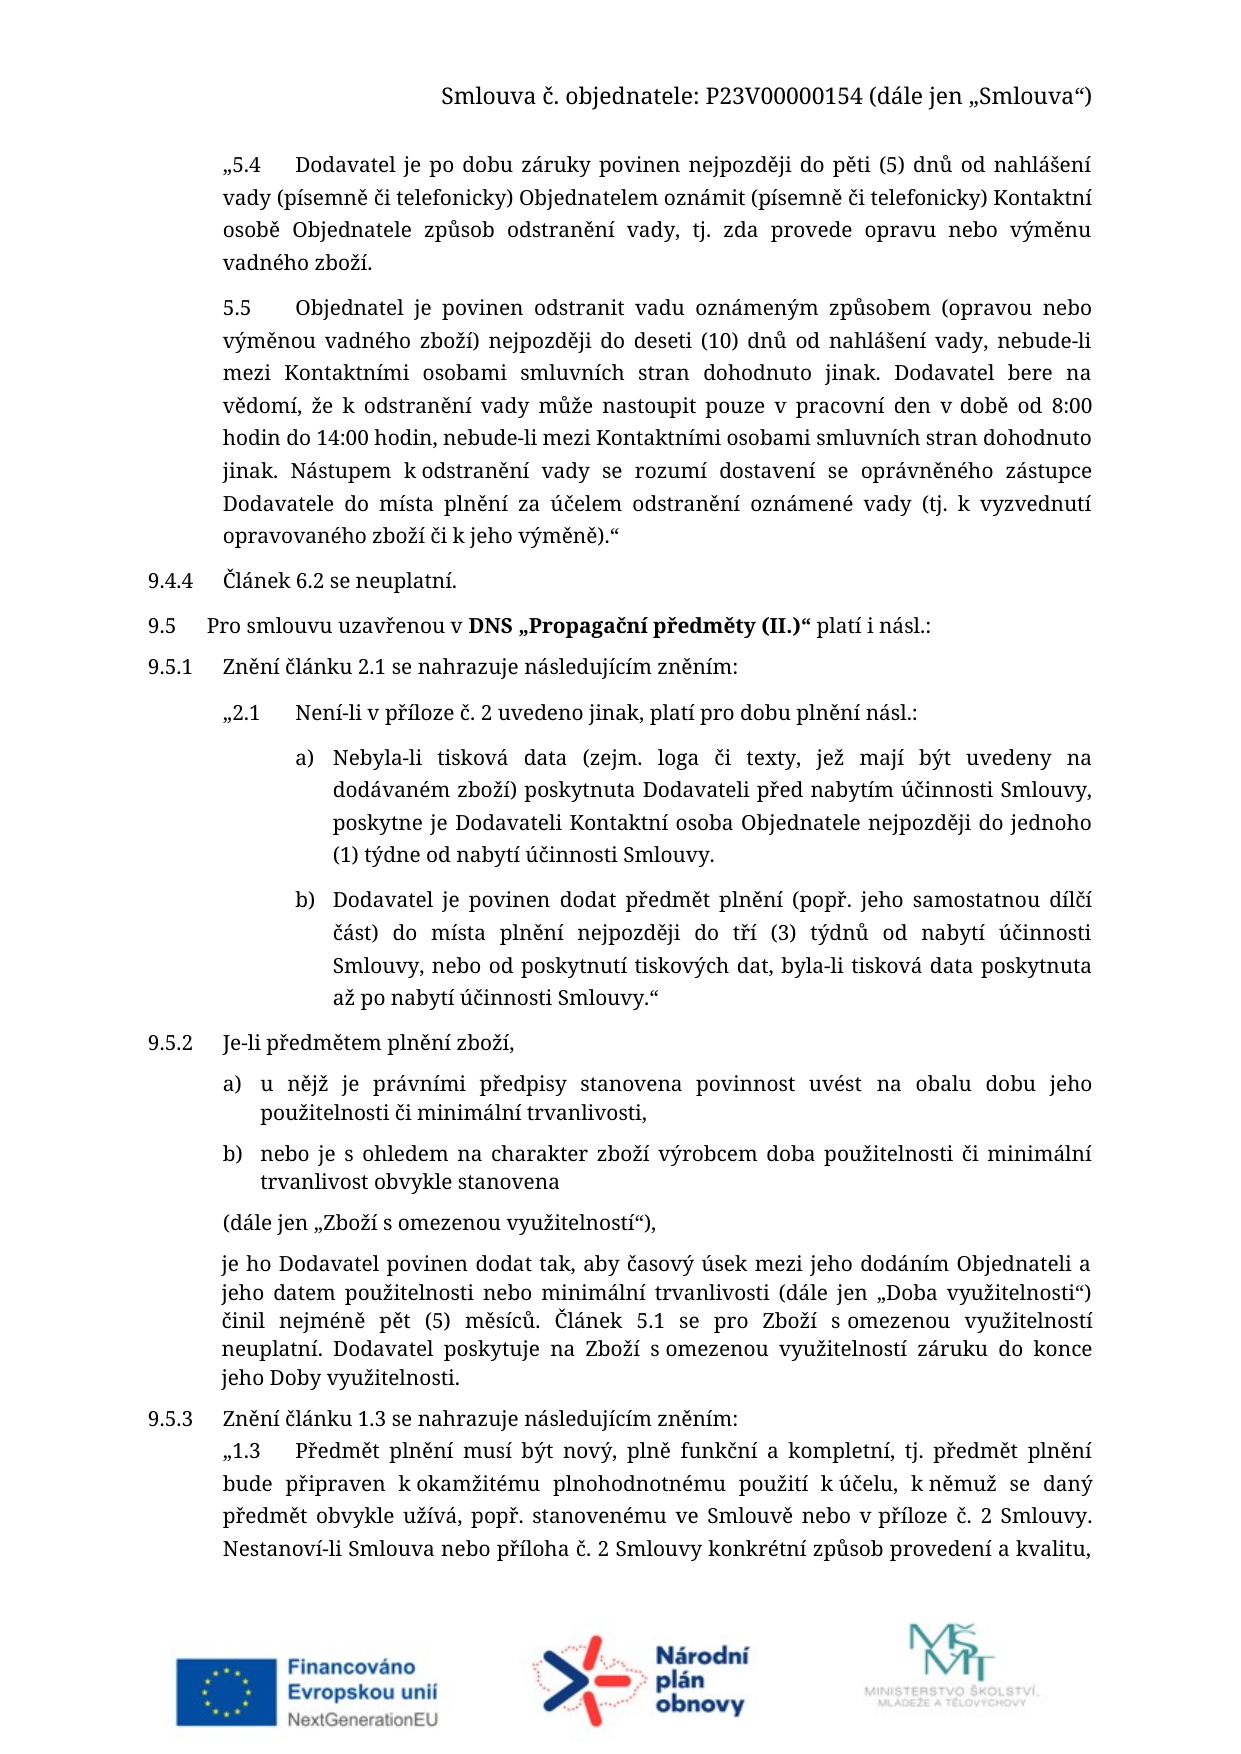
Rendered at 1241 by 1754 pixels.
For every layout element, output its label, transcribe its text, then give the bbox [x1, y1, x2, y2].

list Znění článku 2.1 se nahrazuje následujícím zněním: [148, 652, 1093, 681]
list Je-li předmětem plnění zboží, [148, 1028, 1093, 1057]
list „5.4 Dodavatel je po dobu záruky povinen nejpozději do pěti (5) dnů od nahlášení vady (písemně či telefonicky) Objednatelem oznámit (písemně či telefonicky) Kontaktní osobě Objednatele způsob odstranění vady, tj. zda provede opravu nebo výměnu vadného zboží. [223, 150, 1093, 276]
list „2.1 Není-li v příloze č. 2 uvedeno jinak, platí pro dobu plnění násl.: [223, 698, 1093, 726]
list Znění článku 1.3 se nahrazuje následujícím zněním: [148, 1404, 1093, 1432]
list Nebyla-li tisková data (zejm. loga či texty, jež mají být uvedeny na dodávaném zboží) poskytnuta Dodavateli před nabytím účinnosti Smlouvy, poskytne je Dodavateli Kontaktní osoba Objednatele nejpozději do jednoho (1) týdne od nabytí účinnosti Smlouvy. [295, 743, 1093, 869]
list Dodavatel je povinen dodat předmět plnění (popř. jeho samostatnou dílčí část) do místa plnění nejpozději do tří (3) týdnů od nabytí účinnosti Smlouvy, nebo od poskytnutí tiskových dat, byla-li tisková data poskytnuta až po nabytí účinnosti Smlouvy.“ [295, 886, 1093, 1012]
list u nějž je právními předpisy stanovena povinnost uvést na obalu dobu jeho použitelnosti či minimální trvanlivosti, [223, 1069, 1093, 1126]
text je ho Dodavatel povinen dodat tak, aby časový úsek mezi jeho dodáním Objednateli a jeho datem použitelnosti nebo minimální trvanlivosti (dále jen „Doba využitelnosti“) činil nejméně pět (5) měsíců. Článek 5.1 se pro Zboží s omezenou využitelností neuplatní. Dodavatel poskytuje na Zboží s omezenou využitelností záruku do konce jeho Doby využitelnosti. [221, 1249, 1093, 1391]
text (dále jen „Zboží s omezenou využitelností“), [223, 1208, 1093, 1237]
list nebo je s ohledem na charakter zboží výrobcem doba použitelnosti či minimální trvanlivost obvykle stanovena [223, 1139, 1093, 1196]
list 5.5 Objednatel je povinen odstranit vadu oznámeným způsobem (opravou nebo výměnou vadného zboží) nejpozději do deseti (10) dnů od nahlášení vady, nebude-li mezi Kontaktními osobami smluvních stran dohodnuto jinak. Dodavatel bere na vědomí, že k odstranění vady může nastoupit pouze v pracovní den v době od 8:00 hodin do 14:00 hodin, nebude-li mezi Kontaktními osobami smluvních stran dohodnuto jinak. Nástupem k odstranění vady se rozumí dostavení se oprávněného zástupce Dodavatele do místa plnění za účelem odstranění oznámené vady (tj. k vyzvednutí opravovaného zboží či k jeho výměně).“ [223, 293, 1093, 550]
list Pro smlouvu uzavřenou v DNS „Propagační předměty (II.)“ platí i násl.: [148, 612, 1093, 640]
list Článek 6.2 se neuplatní. [148, 566, 1093, 595]
picture [147, 1577, 1093, 1754]
